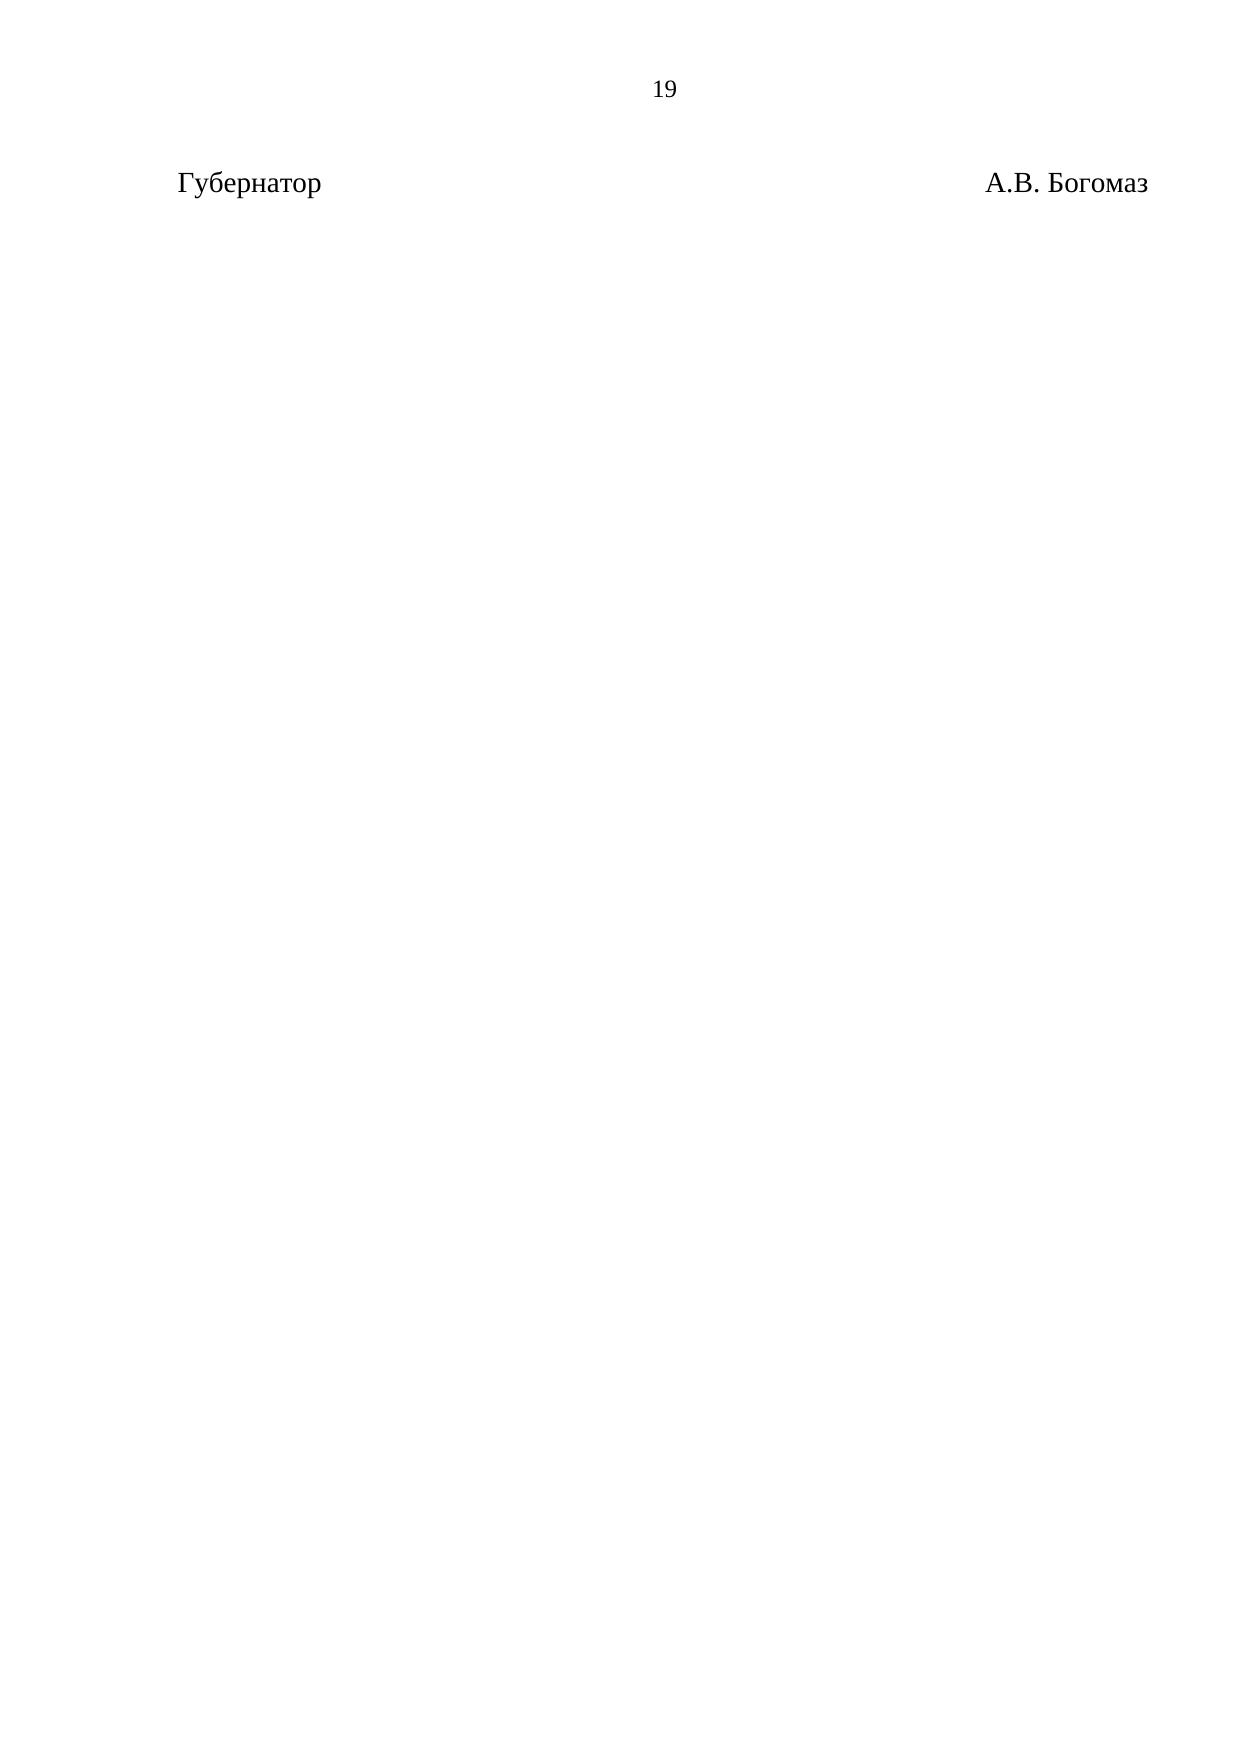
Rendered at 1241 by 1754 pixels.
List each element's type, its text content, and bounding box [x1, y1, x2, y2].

text Губернатор А.В. Богомаз [177, 165, 1152, 198]
